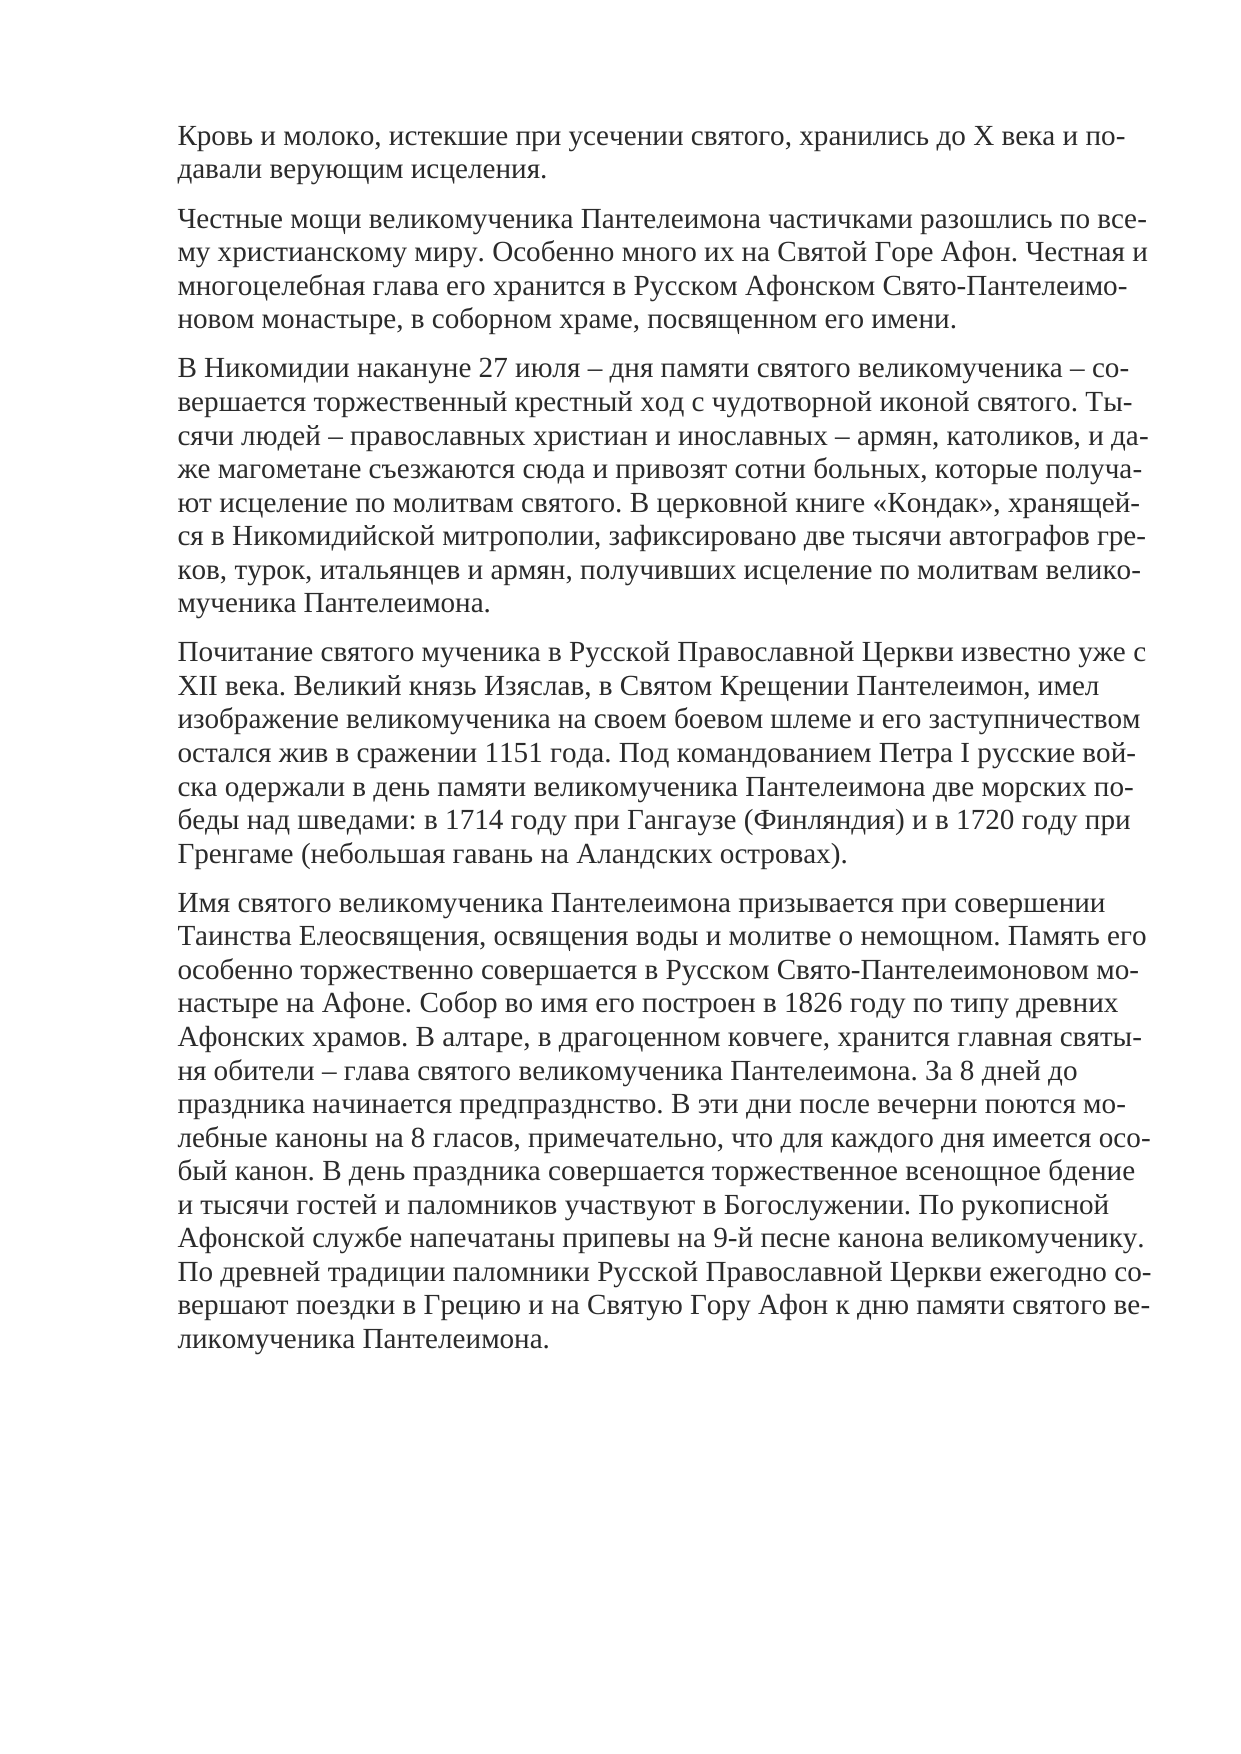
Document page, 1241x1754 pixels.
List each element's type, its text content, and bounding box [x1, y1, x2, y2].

text В Никомидии накануне 27 июля – дня памяти святого великомученика – совершается торжественный крестный ход с чудотворной иконой святого. Тысячи людей – православных христиан и инославных – армян, католиков, и даже магометане съезжаются сюда и привозят сотни больных, которые получают исцеление по молитвам святого. В церковной книге «Кондак», хранящейся в Никомидийской митрополии, зафиксировано две тысячи автографов греков, турок, итальянцев и армян, получивших исцеление по молитвам великомученика Пантелеимона. [177, 351, 1152, 619]
text Почитание святого мученика в Русской Православной Церкви известно уже с XII века. Великий князь Изяслав, в Святом Крещении Пантелеимон, имел изображение великомученика на своем боевом шлеме и его заступничеством остался жив в сражении 1151 года. Под командованием Петра I русские войска одержали в день памяти великомученика Пантелеимона две морских победы над шведами: в 1714 году при Гангаузе (Финляндия) и в 1720 году при Гренгаме (небольшая гавань на Аландских островах). [177, 634, 1152, 869]
text Имя святого великомученика Пантелеимона призывается при совершении Таинства Елеосвящения, освящения воды и молитве о немощном. Память его особенно торжественно совершается в Русском Свято-Пантелеимоновом монастыре на Афоне. Собор во имя его построен в 1826 году по типу древних Афонских храмов. В алтаре, в драгоценном ковчеге, хранится главная святыня обители – глава святого великомученика Пантелеимона. За 8 дней до праздника начинается предпразднство. В эти дни после вечерни поются молебные каноны на 8 гласов, примечательно, что для каждого дня имеется особый канон. В день праздника совершается торжественное всенощное бдение и тысячи гостей и паломников участвуют в Богослужении. По рукописной Афонской службе напечатаны припевы на 9-й песне канона великомученику. По древней традиции паломники Русской Православной Церкви ежегодно совершают поездки в Грецию и на Святую Гору Афон к дню памяти святого великомученика Пантелеимона. [177, 885, 1152, 1354]
text Честные мощи великомученика Пантелеимона частичками разошлись по всему христианскому миру. Особенно много их на Святой Горе Афон. Честная и многоцелебная глава его хранится в Русском Афонском Свято-Пантелеимоновом монастыре, в соборном храме, посвященном его имени. [177, 201, 1152, 335]
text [177, 118, 1152, 185]
